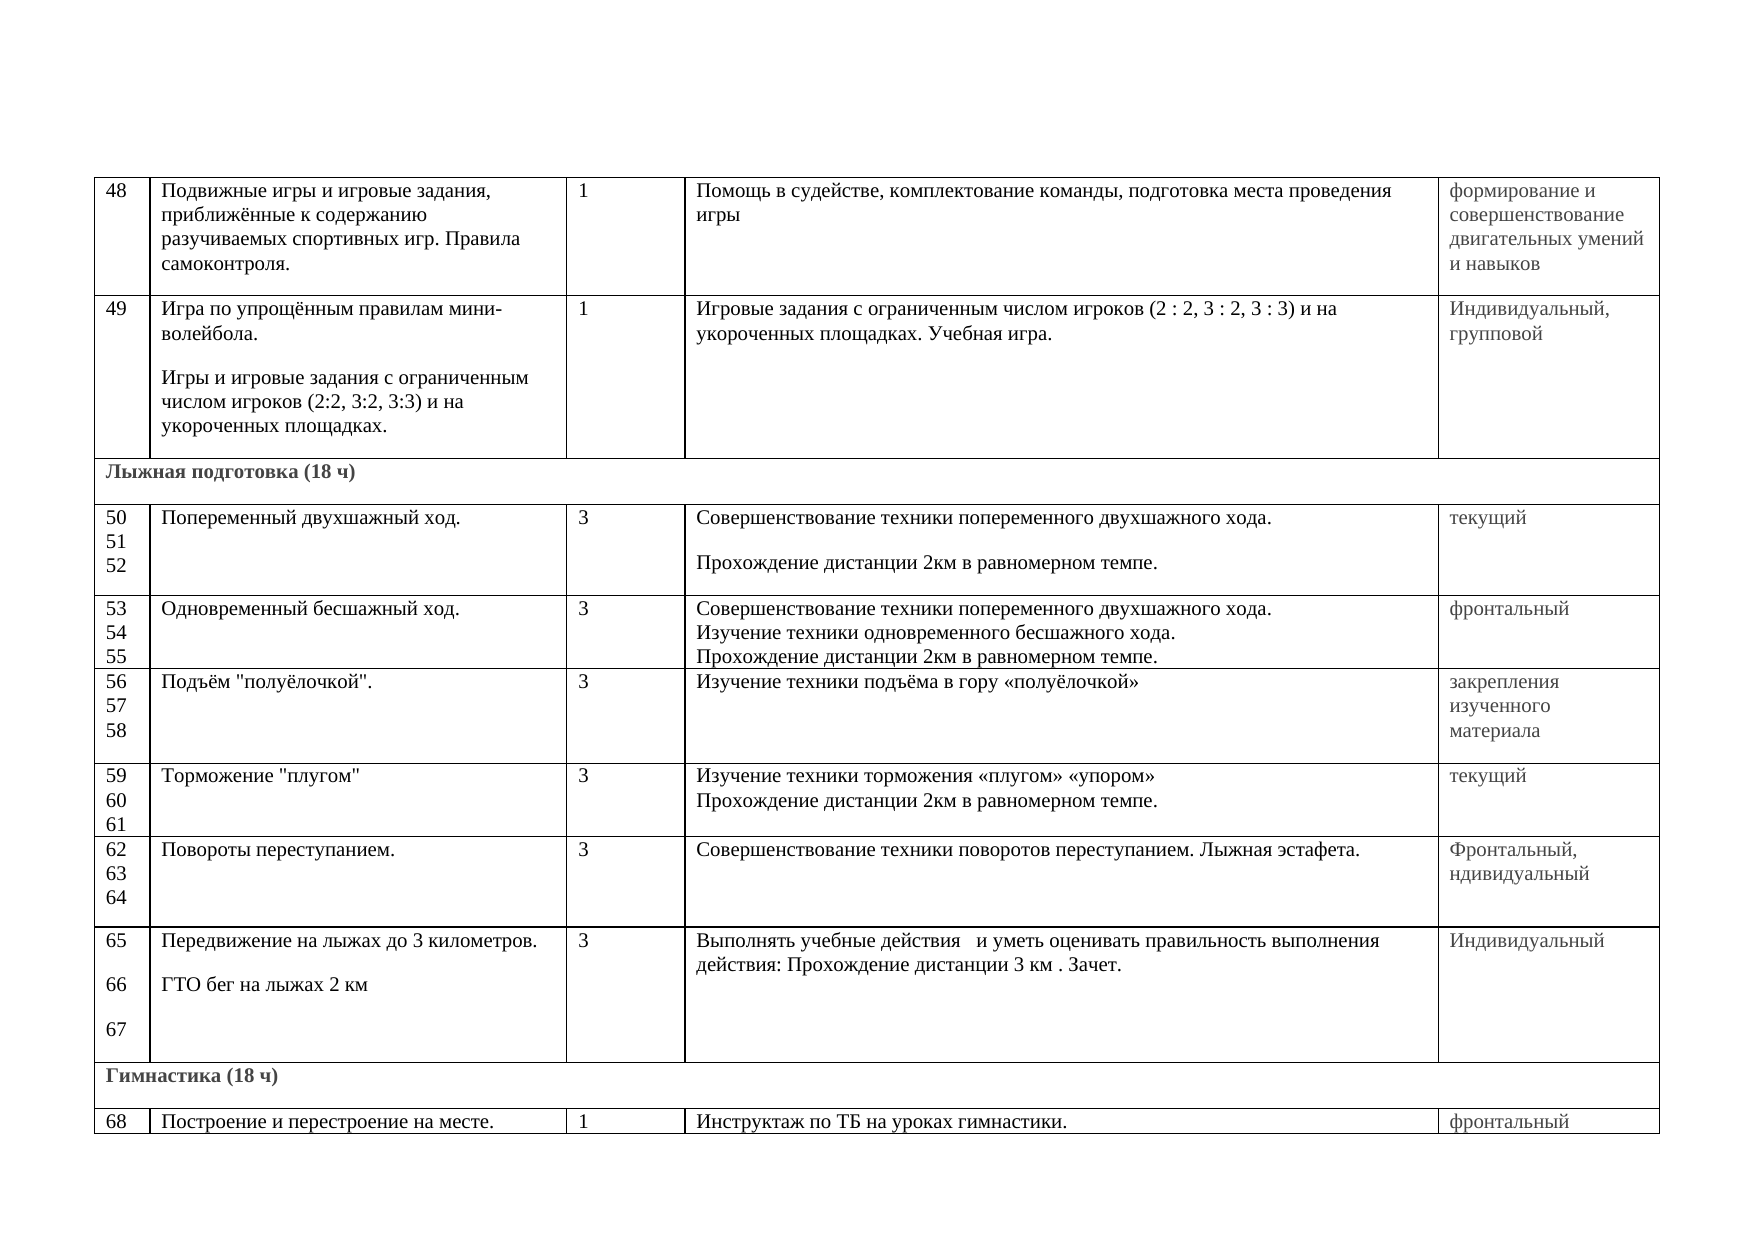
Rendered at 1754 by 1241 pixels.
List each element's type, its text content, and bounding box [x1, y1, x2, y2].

table_cell Подвижные игры и игровые задания, приближённые к содержанию разучиваемых спортивных игр. Правила самоконтроля. [151, 178, 566, 295]
table_cell закрепления изученного материала [1439, 669, 1659, 762]
table_cell Фронтальный, ндивидуальный [1439, 837, 1659, 926]
table_cell Помощь в судействе, комплектование команды, подготовка места проведения игры [686, 178, 1438, 295]
table_cell Лыжная подготовка (18 ч) [95, 459, 1659, 504]
table_cell 3 [567, 837, 684, 926]
table_cell Гимнастика (18 ч) [95, 1063, 1659, 1108]
table_cell Изучение техники торможения «плугом» «упором» Прохождение дистанции 2км в равномерном темпе. [686, 764, 1438, 836]
table_cell Изучение техники подъёма в гору «полуёлочкой» [686, 669, 1438, 762]
table_cell Индивидуальный, групповой [1439, 296, 1659, 458]
table_cell 53 54 55 [95, 596, 149, 668]
table_cell Игра по упрощённым правилам мини-волейбола. Игры и игровые задания с ограниченным числом игроков (2:2, 3:2, 3:3) и на укороченных площадках. [151, 296, 566, 458]
table_cell 62 63 64 [95, 837, 149, 926]
table_cell 3 [567, 764, 684, 836]
table_cell фронтальный [1439, 1109, 1659, 1133]
table_cell 48 [95, 178, 149, 295]
table_cell 3 [567, 928, 684, 1062]
table_cell текущий [1439, 764, 1659, 836]
table_cell 1 [567, 296, 684, 458]
table_cell Торможение "плугом" [151, 764, 566, 836]
table_cell 1 [567, 178, 684, 295]
table_cell Игровые задания с ограниченным числом игроков (2 : 2, 3 : 2, 3 : 3) и на укороченных площадках. Учебная игра. [686, 296, 1438, 458]
table_cell 68 [95, 1109, 149, 1133]
table_cell Выполнять учебные действия и уметь оценивать правильность выполнения действия: Прохождение дистанции 3 км . Зачет. [686, 928, 1438, 1062]
table_cell Одновременный бесшажный ход. [151, 596, 566, 668]
table_cell Передвижение на лыжах до 3 километров. ГТО бег на лыжах 2 км [151, 928, 566, 1062]
table_cell Повороты переступанием. [151, 837, 566, 926]
table_cell Совершенствование техники поворотов переступанием. Лыжная эстафета. [686, 837, 1438, 926]
table_cell Совершенствование техники попеременного двухшажного хода. Изучение техники одновременного бесшажного хода. Прохождение дистанции 2км в равномерном темпе. [686, 596, 1438, 668]
table_cell Совершенствование техники попеременного двухшажного хода. Прохождение дистанции 2км в равномерном темпе. [686, 505, 1438, 595]
table_cell Попеременный двухшажный ход. [151, 505, 566, 595]
table_cell 3 [567, 505, 684, 595]
table_cell текущий [1439, 505, 1659, 595]
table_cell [686, 1109, 1438, 1133]
table_cell 59 60 61 [95, 764, 149, 836]
table_cell фронтальный [1439, 596, 1659, 668]
table_cell 50 51 52 [95, 505, 149, 595]
table_cell 65 66 67 [95, 928, 149, 1062]
table_cell 49 [95, 296, 149, 458]
table_cell Индивидуальный [1439, 928, 1659, 1062]
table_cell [151, 1109, 566, 1133]
table_cell 3 [567, 669, 684, 762]
table_cell Подъём "полуёлочкой". [151, 669, 566, 762]
table_cell 3 [567, 596, 684, 668]
table_cell 1 [567, 1109, 684, 1133]
table_cell 56 57 58 [95, 669, 149, 762]
table_cell формирование и совершенствование двигательных умений и навыков [1439, 178, 1659, 295]
